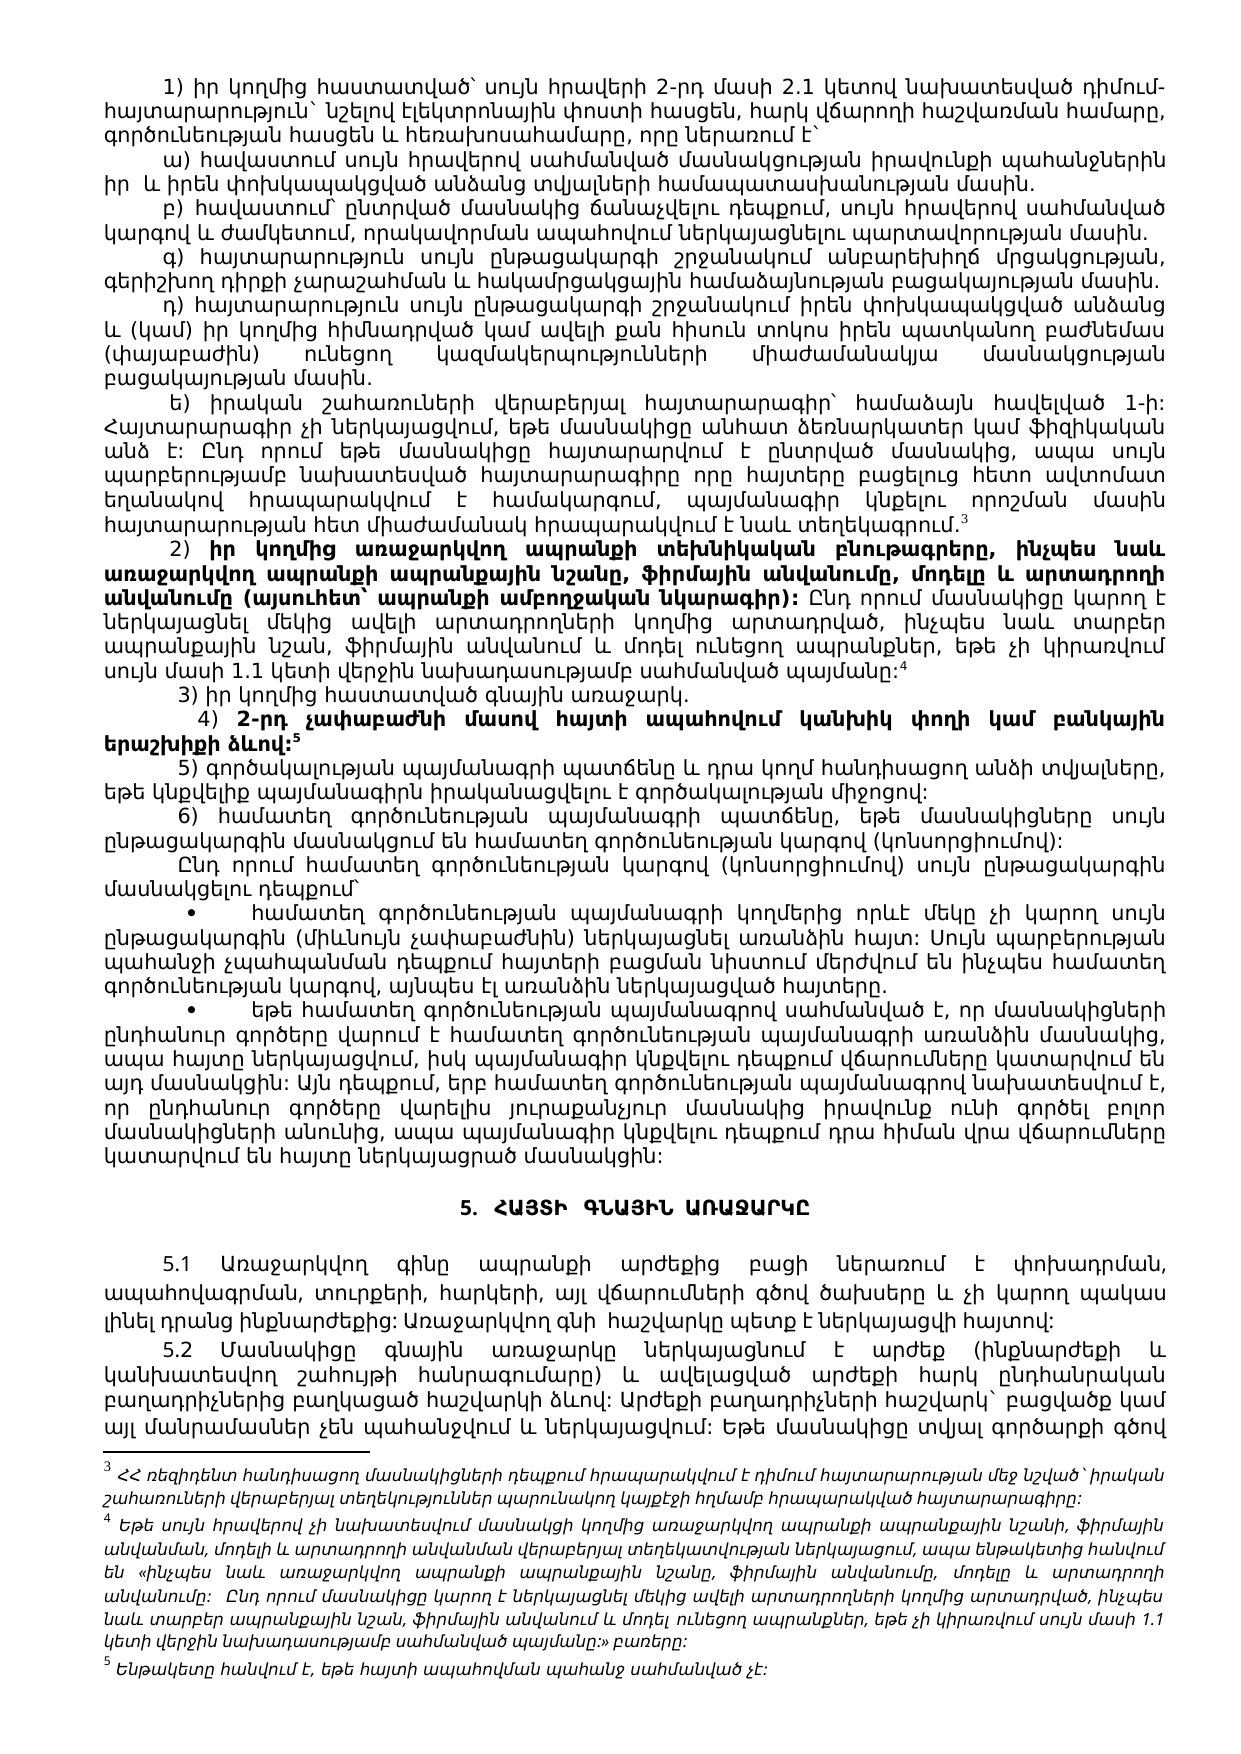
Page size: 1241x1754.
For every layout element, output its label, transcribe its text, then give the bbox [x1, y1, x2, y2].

text 2) իր կողմից առաջարկվող ապրանքի տեխնիկական բնութագրերը, ինչպես նաև առաջարկվող ապրանքի ապրանքային նշանը, ֆիրմային անվանումը, մոդելը և արտադրողի անվանումը (այսուհետ՝ ապրանքի ամբողջական նկարագիր): Ընդ որում մասնակիցը կարող է ներկայացնել մեկից ավելի արտադրողների կողմից արտադրված, ինչպես նաև տարբեր ապրանքային նշան, ֆիրմային անվանում և մոդել ունեցող ապրանքներ, եթե չի կիրառվում սույն մասի 1.1 կետի վերջին նախադասությամբ սահմանված պայմանը: [103, 537, 1167, 683]
text 5. ՀԱՅՏԻ ԳՆԱՅԻՆ ԱՌԱՋԱՐԿԸ [103, 1193, 1167, 1221]
text 4) 2-րդ չափաբաժնի մասով հայտի ապահովում կանխիկ փողի կամ բանկային երաշխիքի ձևով: [103, 707, 1167, 756]
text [103, 1335, 1167, 1440]
list համատեղ գործունեության պայմանագրի կողմերից որևէ մեկը չի կարող սույն ընթացակարգին (միևնույն չափաբաժնին) ներկայացնել առանձին հայտ: Սույն պարբերության պահանջի չպահպանման դեպքում հայտերի բացման նիստում մերժվում են ինչպես համատեղ գործունեության կարգով, այնպես էլ առանձին ներկայացված հայտերը. [103, 901, 1167, 998]
text 1) իր կողմից հաստատված՝ սույն հրավերի 2-րդ մասի 2.1 կետով նախատեսված դիմում-հայտարարություն` նշելով էլեկտրոնային փոստի հասցեն, հարկ վճարողի հաշվառման համարը, գործունեության հասցեն և հեռախոսահամարը, որը ներառում է` [103, 75, 1167, 148]
text ա) հավաստում սույն հրավերով սահմանված մասնակցության իրավունքի պահանջներին իր և իրեն փոխկապակցված անձանց տվյալների համապատասխանության մասին. [103, 148, 1167, 196]
text ե) իրական շահառուների վերաբերյալ հայտարարագիր՝ համաձայն հավելված 1-ի: Հայտարարագիր չի ներկայացվում, եթե մասնակիցը անհատ ձեռնարկատեր կամ ֆիզիկական անձ է: Ընդ որում եթե մասնակիցը հայտարարվում է ընտրված մասնակից, ապա սույն պարբերությամբ նախատեսված հայտարարագիրը որը հայտերը բացելուց հետո ավտոմատ եղանակով հրապարակվում է համակարգում, պայմանագիր կնքելու որոշման մասին հայտարարության հետ միաժամանակ հրապարակվում է նաև տեղեկագրում․ [103, 391, 1167, 537]
text 5.1 Առաջարկվող գինը ապրանքի արժեքից բացի ներառում է փոխադրման, ապահովագրման, տուրքերի, հարկերի, այլ վճարումների գծով ծախսերը և չի կարող պակաս լինել դրանց ինքնարժեքից: Առաջարկվող գնի հաշվարկը պետք է ներկայացվի հայտով: [103, 1249, 1167, 1335]
text Ընդ որում համատեղ գործունեության կարգով (կոնսորցիումով) սույն ընթացակարգին մասնակցելու դեպքում՝ [103, 853, 1167, 901]
list եթե համատեղ գործունեության պայմանագրով սահմանված է, որ մասնակիցների ընդհանուր գործերը վարում է համատեղ գործունեության պայմանագրի առանձին մասնակից, ապա հայտը ներկայացվում, իսկ պայմանագիր կնքվելու դեպքում վճարումները կատարվում են այդ մասնակցին: Այն դեպքում, երբ համատեղ գործունեության պայմանագրով նախատեսվում է, որ ընդհանուր գործերը վարելիս յուրաքանչյուր մասնակից իրավունք ունի գործել բոլոր մասնակիցների անունից, ապա պայմանագիր կնքվելու դեպքում դրա հիման վրա վճարումները կատարվում են հայտը ներկայացրած մասնակցին: [103, 998, 1167, 1168]
text բ) հավաստում՝ ընտրված մասնակից ճանաչվելու դեպքում, սույն հրավերով սահմանված կարգով և ժամկետում, որակավորման ապահովում ներկայացնելու պարտավորության մասին. [103, 196, 1167, 245]
text 5) գործակալության պայմանագրի պատճենը և դրա կողմ հանդիսացող անձի տվյալները, եթե կնքվելիք պայմանագիրն իրականացվելու է գործակալության միջոցով: [103, 756, 1167, 804]
text 3) իր կողմից հաստատված գնային առաջարկ. [103, 683, 1167, 707]
text գ) հայտարարություն սույն ընթացակարգի շրջանակում անբարեխիղճ մրցակցության, գերիշխող դիրքի չարաշահման և հակամրցակցային համաձայնության բացակայության մասին. [103, 245, 1167, 293]
text 6) համատեղ գործունեության պայմանագրի պատճենը, եթե մասնակիցները սույն ընթացակարգին մասնակցում են համատեղ գործունեության կարգով (կոնսորցիումով): [103, 804, 1167, 853]
text դ) հայտարարություն սույն ընթացակարգի շրջանակում իրեն փոխկապակցված անձանց և (կամ) իր կողմից հիմնադրված կամ ավելի քան հիսուն տոկոս իրեն պատկանող բաժնեմաս (փայաբաժին) ունեցող կազմակերպությունների միաժամանակյա մասնակցության բացակայության մասին. [103, 293, 1167, 391]
